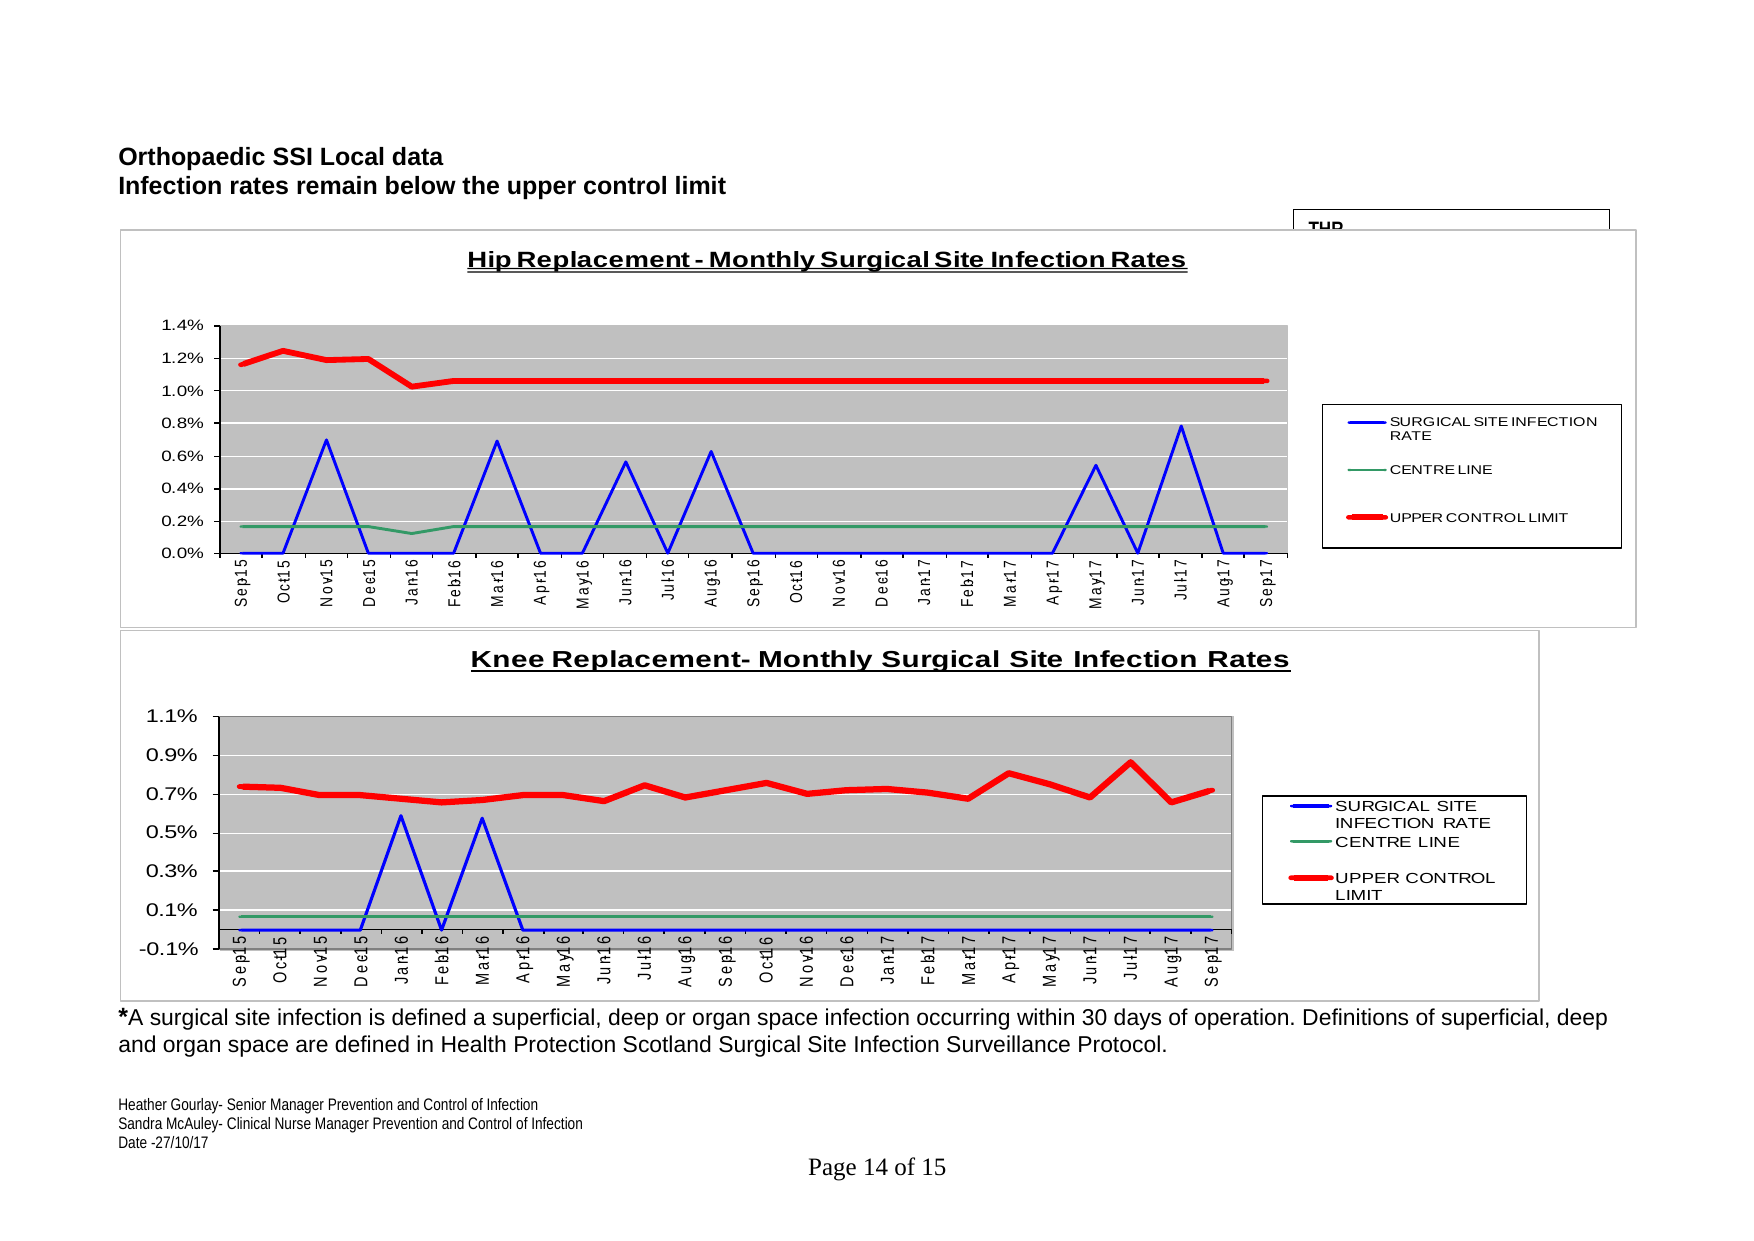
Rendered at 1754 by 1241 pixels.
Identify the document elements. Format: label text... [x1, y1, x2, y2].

text Orthopaedic SSI Local data [118, 142, 1636, 171]
text *A surgical site infection is defined a superficial, deep or organ space infection occurring within 30 days of operation. Definitions of superficial, deep and organ space are defined in Health Protection Scotland Surgical Site Infection Surveillance Protocol. [118, 1002, 1636, 1057]
text Infection rates remain below the upper control limit [118, 171, 1636, 199]
